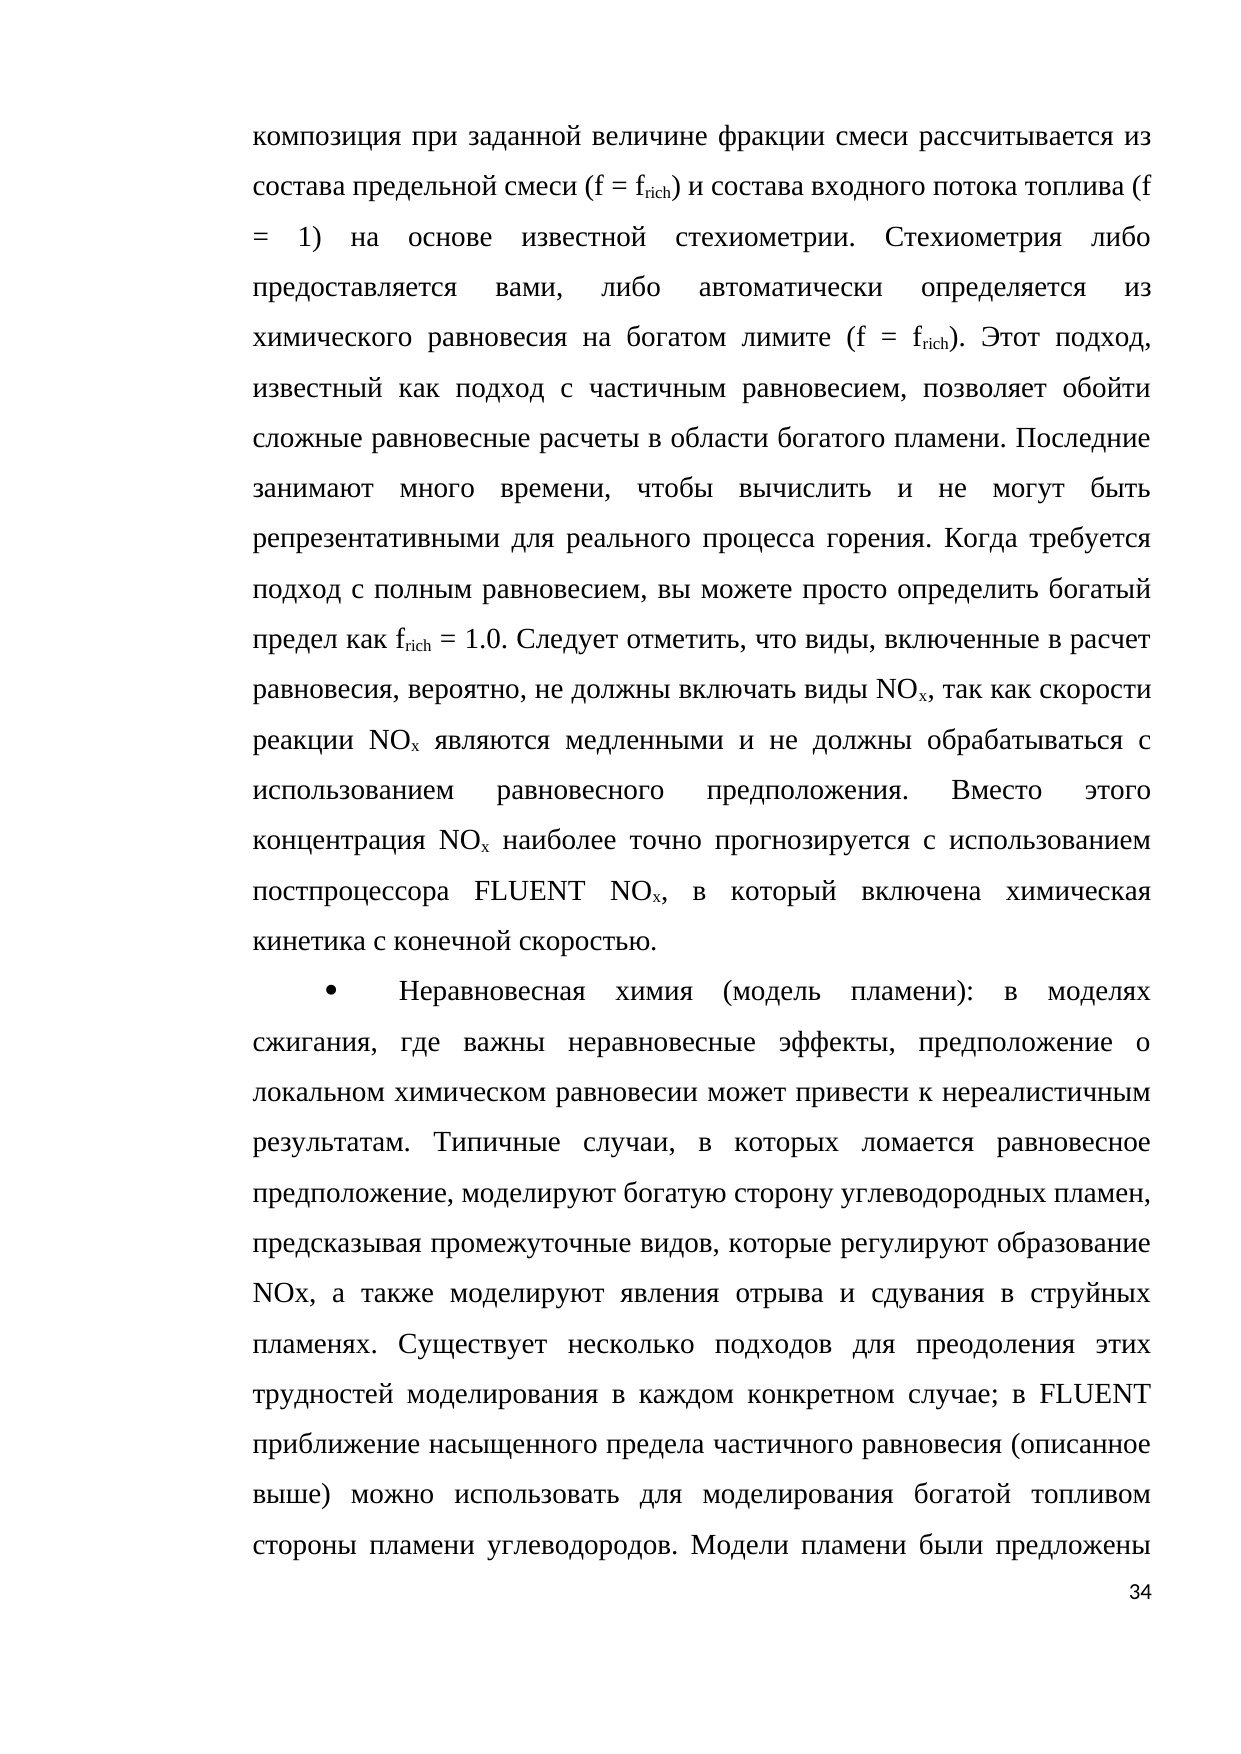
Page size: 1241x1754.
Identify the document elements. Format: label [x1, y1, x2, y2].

list [252, 118, 1152, 957]
list [252, 973, 1152, 1561]
